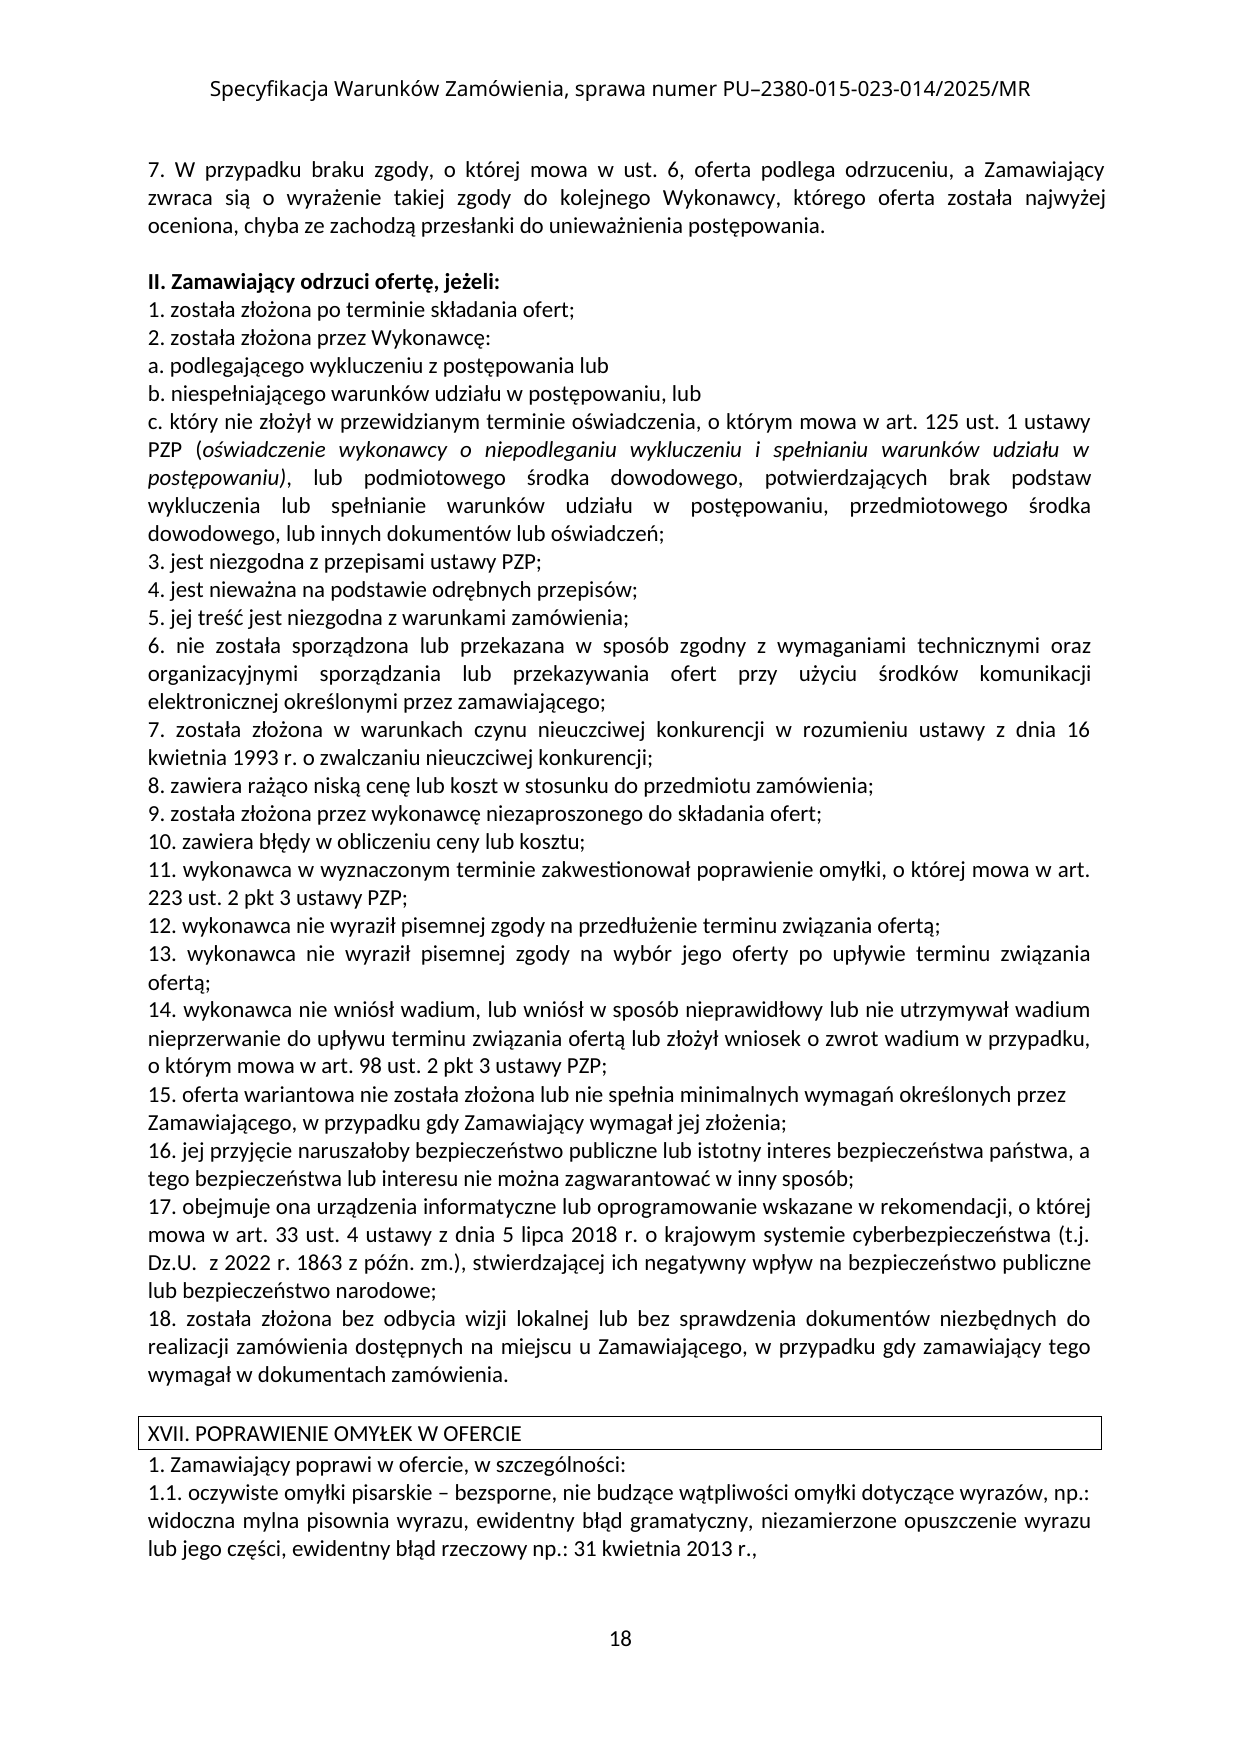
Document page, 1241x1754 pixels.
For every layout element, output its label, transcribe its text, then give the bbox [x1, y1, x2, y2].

text 6. nie została sporządzona lub przekazana w sposób zgodny z wymaganiami technicznymi oraz organizacyjnymi sporządzania lub przekazywania ofert przy użyciu środków komunikacji elektronicznej określonymi przez zamawiającego; [148, 631, 1092, 715]
text 1.1. oczywiste omyłki pisarskie – bezsporne, nie budzące wątpliwości omyłki dotyczące wyrazów, np.: widoczna mylna pisownia wyrazu, ewidentny błąd gramatyczny, niezamierzone opuszczenie wyrazu lub jego części, ewidentny błąd rzeczowy np.: 31 kwietnia 2013 r., [148, 1478, 1092, 1562]
text 7. W przypadku braku zgody, o której mowa w ust. 6, oferta podlega odrzuceniu, a Zamawiający zwraca sią o wyrażenie takiej zgody do kolejnego Wykonawcy, którego oferta została najwyżej oceniona, chyba ze zachodzą przesłanki do unieważnienia postępowania. [148, 155, 1107, 239]
text 5. jej treść jest niezgodna z warunkami zamówienia; [148, 603, 1092, 631]
text 10. zawiera błędy w obliczeniu ceny lub kosztu; [148, 827, 1092, 856]
text 8. zawiera rażąco niską cenę lub koszt w stosunku do przedmiotu zamówienia; [148, 771, 1092, 799]
text c. który nie złożył w przewidzianym terminie oświadczenia, o którym mowa w art. 125 ust. 1 ustawy PZP (oświadczenie wykonawcy o niepodleganiu wykluczeniu i spełnianiu warunków udziału w postępowaniu), lub podmiotowego środka dowodowego, potwierdzających brak podstaw wykluczenia lub spełnianie warunków udziału w postępowaniu, przedmiotowego środka dowodowego, lub innych dokumentów lub oświadczeń; [148, 407, 1092, 547]
text 9. została złożona przez wykonawcę niezaproszonego do składania ofert; [148, 799, 1092, 827]
text 17. obejmuje ona urządzenia informatyczne lub oprogramowanie wskazane w rekomendacji, o której mowa w art. 33 ust. 4 ustawy z dnia 5 lipca 2018 r. o krajowym systemie cyberbezpieczeństwa (t.j. Dz.U. z 2022 r. 1863 z późn. zm.), stwierdzającej ich negatywny wpływ na bezpieczeństwo publiczne lub bezpieczeństwo narodowe; [148, 1192, 1092, 1304]
text 3. jest niezgodna z przepisami ustawy PZP; [148, 547, 1092, 575]
text b. niespełniającego warunków udziału w postępowaniu, lub [148, 379, 1092, 407]
text 1. Zamawiający poprawi w ofercie, w szczególności: [148, 1450, 1092, 1478]
text 16. jej przyjęcie naruszałoby bezpieczeństwo publiczne lub istotny interes bezpieczeństwa państwa, a tego bezpieczeństwa lub interesu nie można zagwarantować w inny sposób; [148, 1136, 1092, 1192]
text 15. oferta wariantowa nie została złożona lub nie spełnia minimalnych wymagań określonych przez Zamawiającego, w przypadku gdy Zamawiający wymagał jej złożenia; [148, 1080, 1092, 1136]
text 7. została złożona w warunkach czynu nieuczciwej konkurencji w rozumieniu ustawy z dnia 16 kwietnia 1993 r. o zwalczaniu nieuczciwej konkurencji; [148, 715, 1092, 771]
text 13. wykonawca nie wyraził pisemnej zgody na wybór jego oferty po upływie terminu związania ofertą; [148, 939, 1092, 996]
text II. Zamawiający odrzuci ofertę, jeżeli: [148, 267, 1092, 295]
text 4. jest nieważna na podstawie odrębnych przepisów; [148, 575, 1092, 603]
text a. podlegającego wykluczeniu z postępowania lub [148, 351, 1092, 379]
text 18. została złożona bez odbycia wizji lokalnej lub bez sprawdzenia dokumentów niezbędnych do realizacji zamówienia dostępnych na miejscu u Zamawiającego, w przypadku gdy zamawiający tego wymagał w dokumentach zamówienia. [148, 1304, 1092, 1388]
text 1. została złożona po terminie składania ofert; [148, 295, 1092, 323]
text 14. wykonawca nie wniósł wadium, lub wniósł w sposób nieprawidłowy lub nie utrzymywał wadium nieprzerwanie do upływu terminu związania ofertą lub złożył wniosek o zwrot wadium w przypadku, o którym mowa w art. 98 ust. 2 pkt 3 ustawy PZP; [148, 996, 1092, 1080]
text XVII. POPRAWIENIE OMYŁEK W OFERCIE [139, 1417, 1101, 1449]
text 11. wykonawca w wyznaczonym terminie zakwestionował poprawienie omyłki, o której mowa w art. 223 ust. 2 pkt 3 ustawy PZP; [148, 856, 1092, 912]
text 2. została złożona przez Wykonawcę: [148, 323, 1092, 351]
text 12. wykonawca nie wyraził pisemnej zgody na przedłużenie terminu związania ofertą; [148, 912, 1092, 939]
